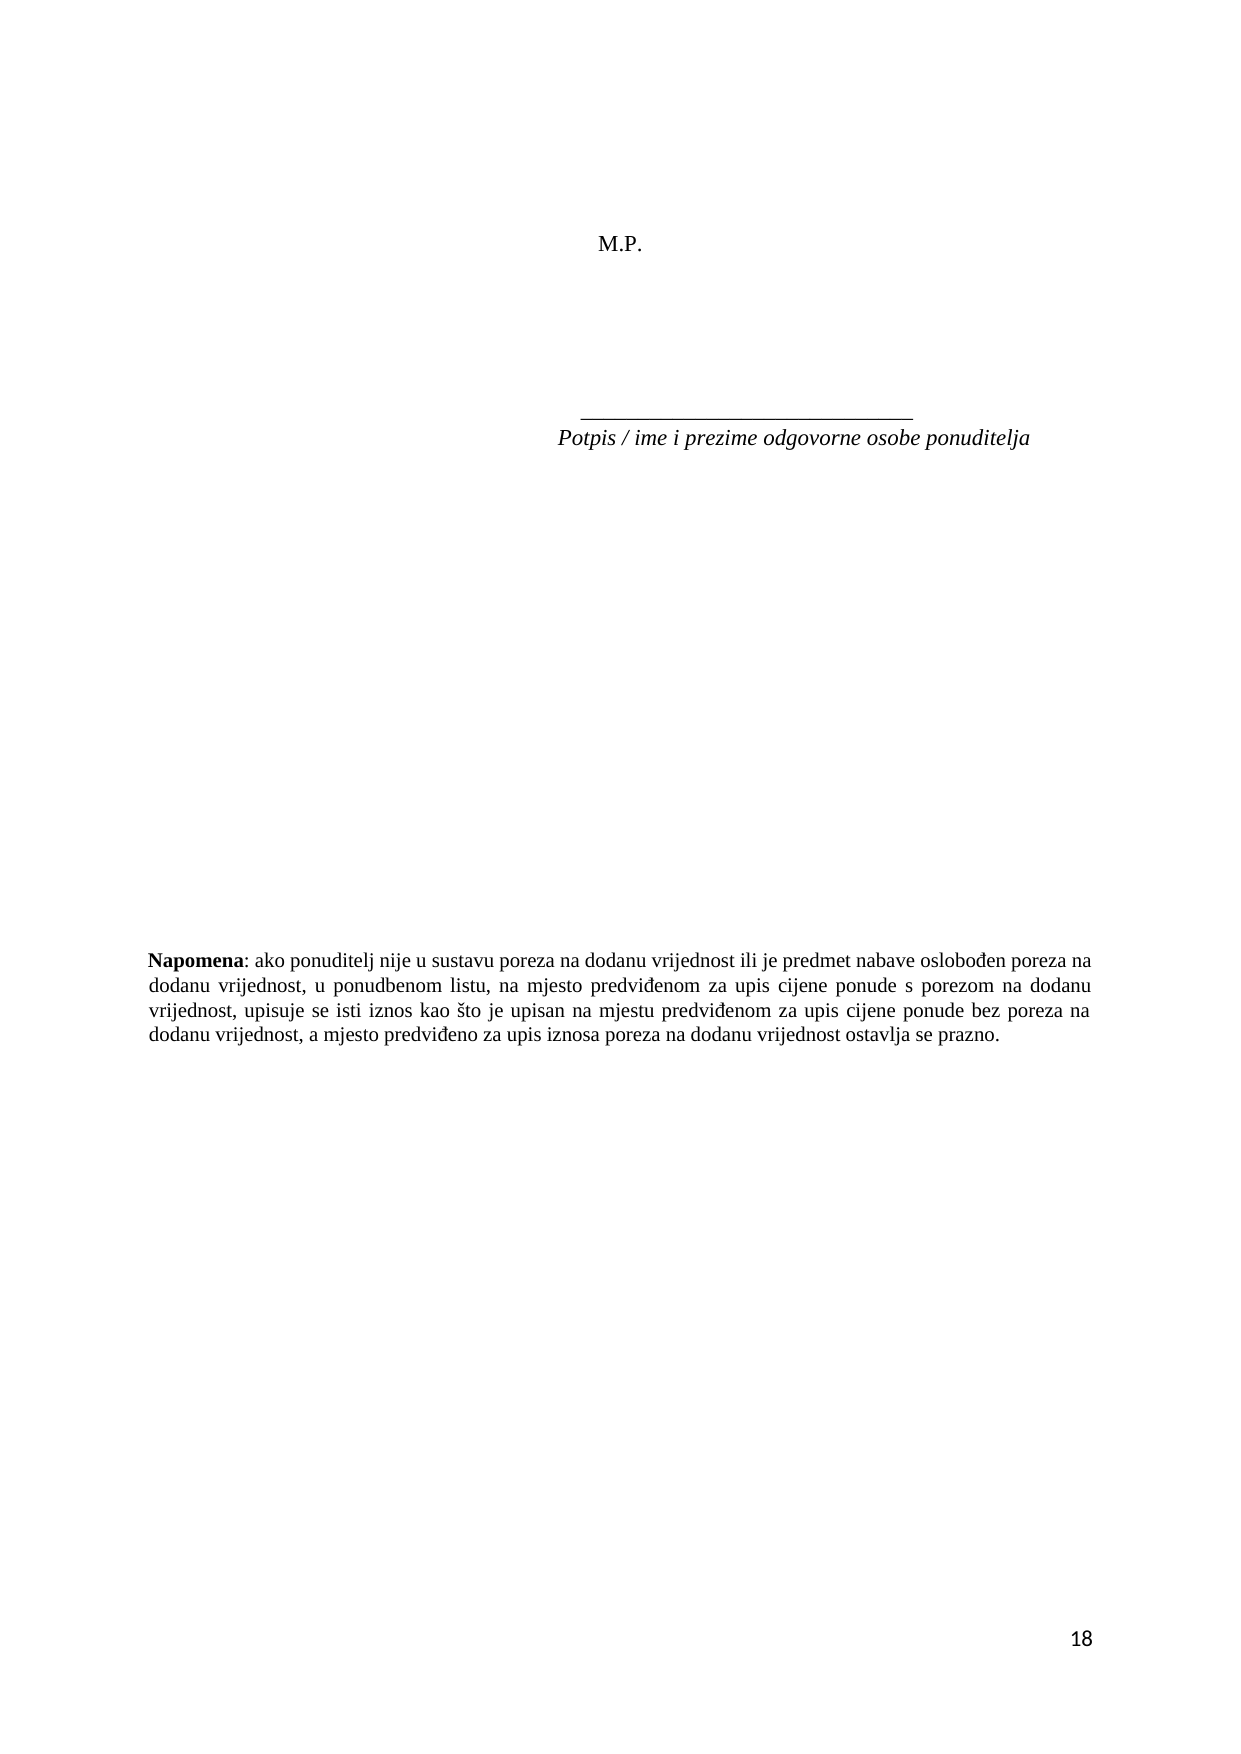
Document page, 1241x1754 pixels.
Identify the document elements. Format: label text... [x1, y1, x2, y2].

text Potpis / ime i prezime odgovorne osobe ponuditelja [146, 424, 1093, 450]
text Napomena: ako ponuditelj nije u sustavu poreza na dodanu vrijednost ili je predmet nabave oslobođen poreza na dodanu vrijednost, u ponudbenom listu, na mjesto predviđenom za upis cijene ponude s porezom na dodanu vrijednost, upisuje se isti iznos kao što je upisan na mjestu predviđenom za upis cijene ponude bez poreza na dodanu vrijednost, a mjesto predviđeno za upis iznosa poreza na dodanu vrijednost ostavlja se prazno. [148, 948, 1093, 1046]
text M.P. [148, 230, 1093, 257]
text _____________________________ [146, 396, 1093, 422]
